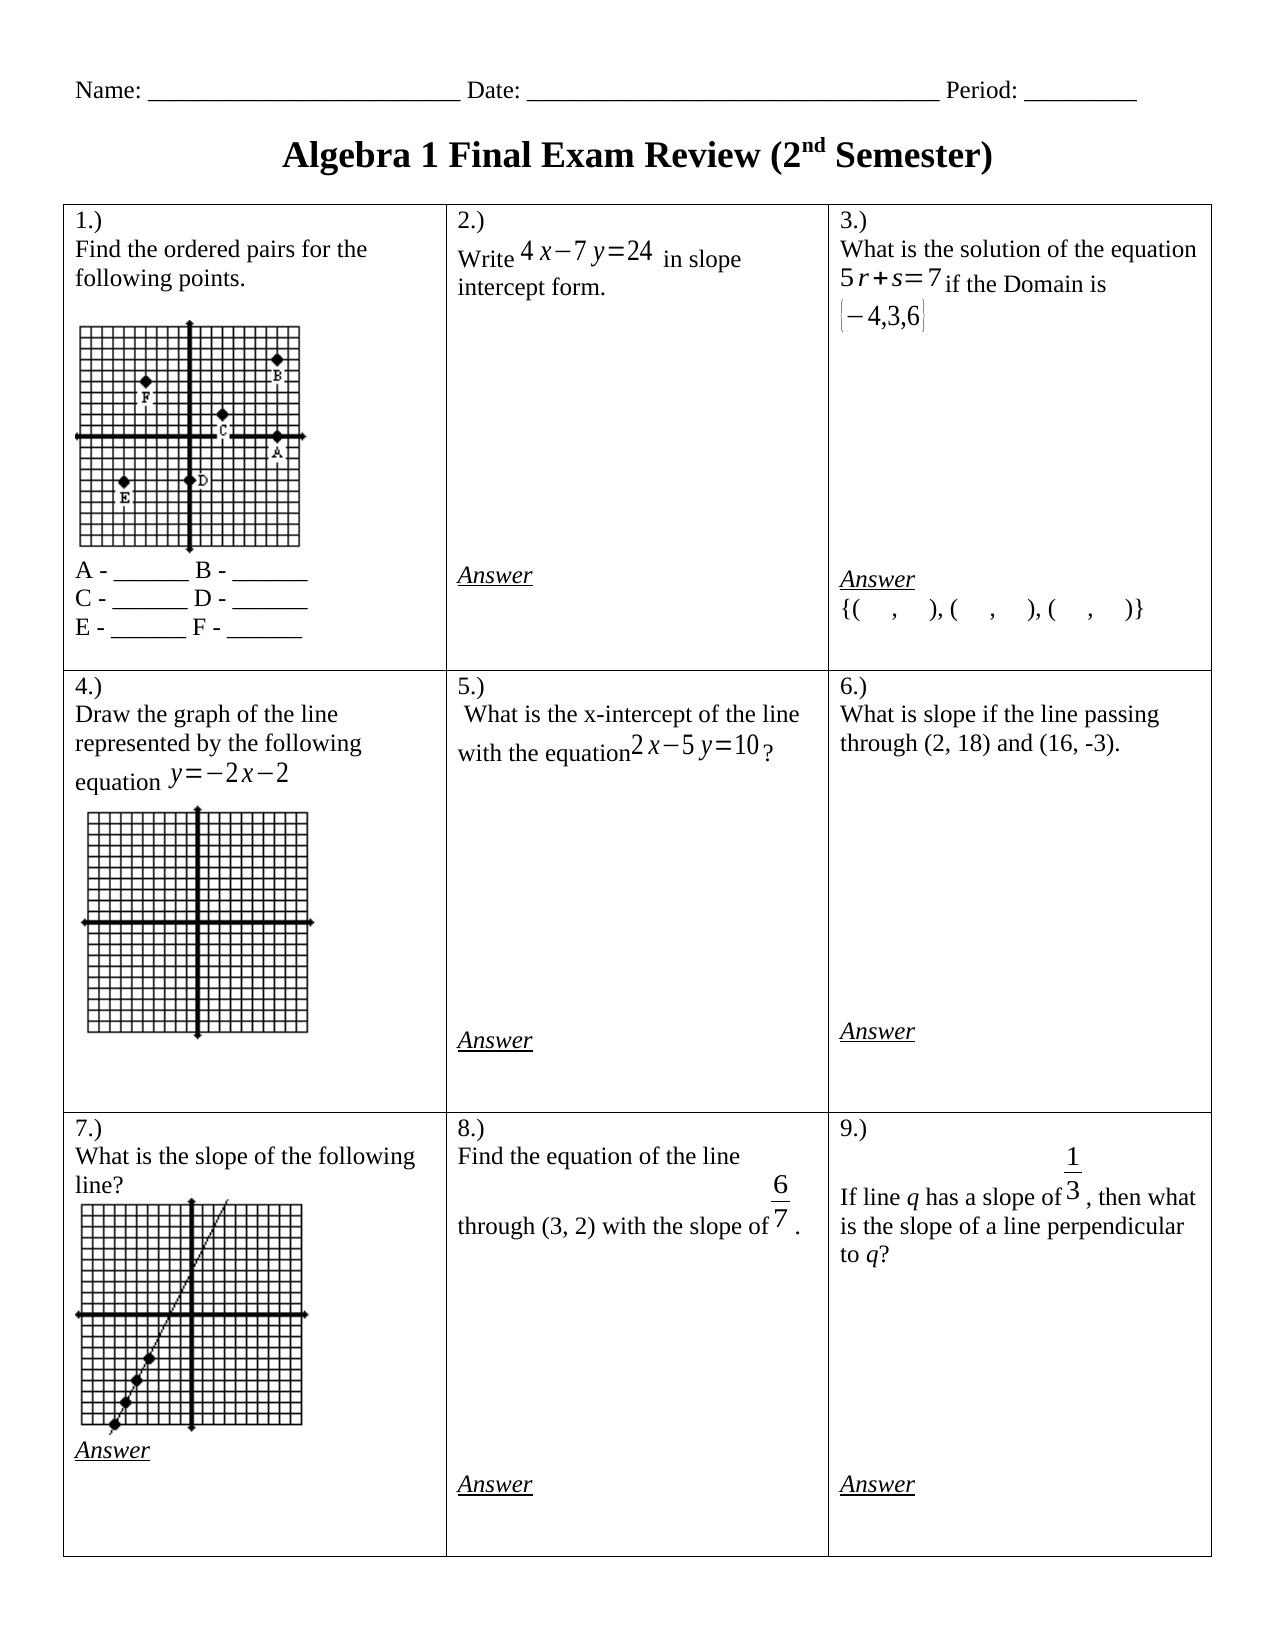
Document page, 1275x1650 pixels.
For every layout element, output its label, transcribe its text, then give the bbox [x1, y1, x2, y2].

picture [75, 1198, 311, 1435]
text Algebra 1 Final Exam Review (2nd Semester) [75, 132, 1200, 176]
table_header 1.) Find the ordered pairs for the following points. A - ______ B - ______ C - ______ D - ______ E - ______ F - ______ [64, 205, 446, 670]
table_cell 8.) Find the equation of the line through (3, 2) with the slope of. Answer [447, 1113, 828, 1556]
picture [75, 320, 308, 555]
table_cell 9.) If line q has a slope of, then what is the slope of a line perpendicular to q? Answer [829, 1113, 1211, 1556]
table_cell 7.) What is the slope of the following line? Answer [64, 1113, 446, 1556]
text Name: _________________________ Date: _________________________________ Period: _________ [75, 75, 1200, 104]
table_cell 6.) What is slope if the line passing through (2, 18) and (16, -3). Answer [829, 671, 1211, 1112]
table_cell 4.) Draw the graph of the line represented by the following equation [64, 671, 446, 1112]
table_header 2.) Write in slope intercept form. Answer [447, 205, 828, 670]
table_header 3.) What is the solution of the equation if the Domain is Answer {( , ), ( , ), ( , )} [829, 205, 1211, 670]
table_cell 5.) What is the x-intercept of the line with the equation? Answer [447, 671, 828, 1112]
picture [75, 795, 324, 1052]
